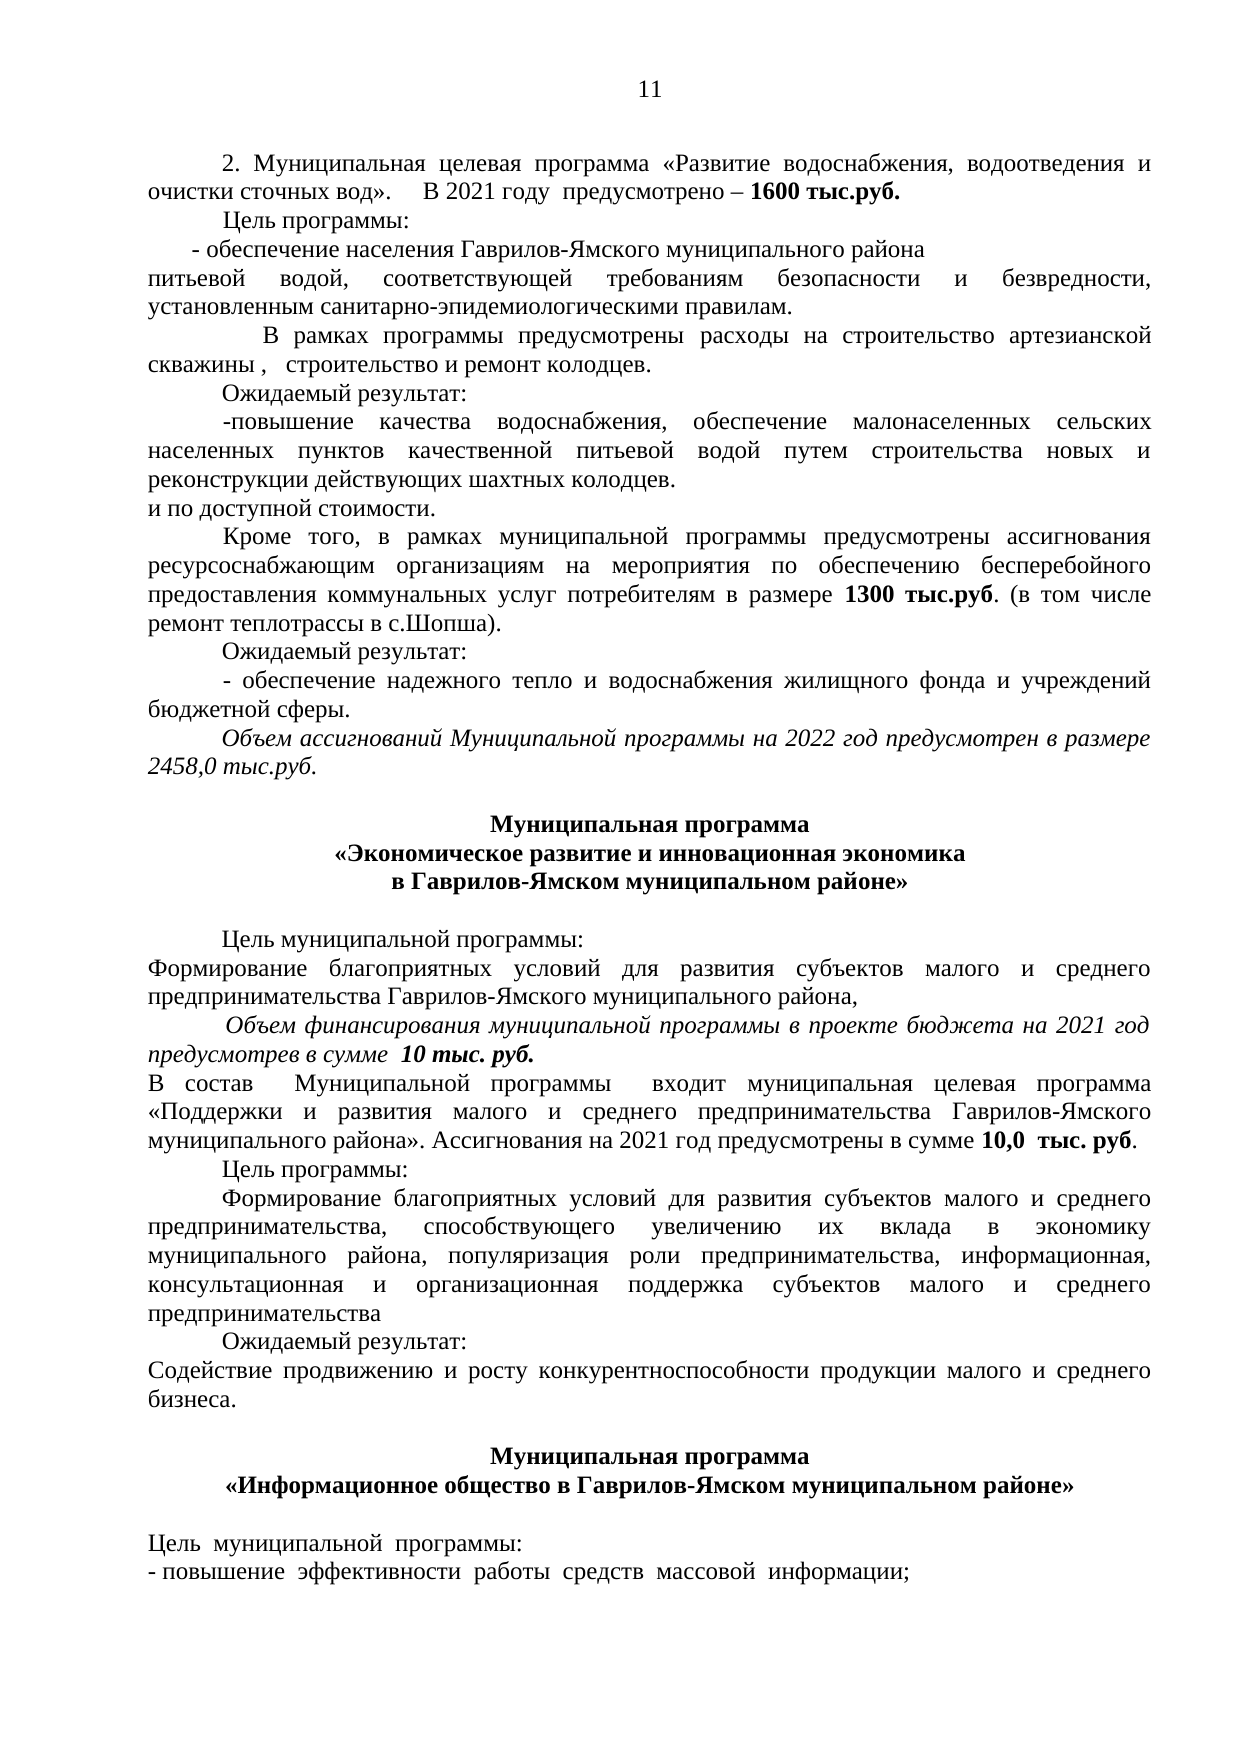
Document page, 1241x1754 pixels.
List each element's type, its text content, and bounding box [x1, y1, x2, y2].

text Цель муниципальной программы: [148, 1528, 1152, 1556]
text Цель программы: [148, 1154, 1152, 1183]
text - обеспечение населения Гаврилов-Ямского муниципального района [148, 234, 1152, 263]
text Цель муниципальной программы: [148, 924, 1152, 953]
text Цель программы: [148, 205, 1152, 234]
text Ожидаемый результат: [148, 378, 1152, 406]
text - обеспечение надежного тепло и водоснабжения жилищного фонда и учреждений бюджетной сферы. [148, 665, 1152, 723]
text Формирование благоприятных условий для развития субъектов малого и среднего предпринимательства, способствующего увеличению их вклада в экономику муниципального района, популяризация роли предпринимательства, информационная, консультационная и организационная поддержка субъектов малого и среднего предпринимательства [148, 1183, 1152, 1326]
text «Экономическое развитие и инновационная экономика [148, 838, 1152, 866]
text Муниципальная программа [148, 1441, 1152, 1470]
text питьевой водой, соответствующей требованиям безопасности и безвредности, установленным санитарно-эпидемиологическими правилам. [148, 263, 1152, 320]
text Кроме того, в рамках муниципальной программы предусмотрены ассигнования ресурсоснабжающим организациям на мероприятия по обеспечению бесперебойного предоставления коммунальных услуг потребителям в размере 1300 тыс.руб. (в том числе ремонт теплотрассы в с.Шопша). [148, 521, 1152, 636]
text - повышение эффективности работы средств массовой информации; [148, 1556, 1152, 1585]
text Содействие продвижению и росту конкурентноспособности продукции малого и среднего бизнеса. [148, 1355, 1152, 1413]
text Муниципальная программа [148, 809, 1152, 838]
text Ожидаемый результат: [148, 636, 1152, 665]
text Объем ассигнований Муниципальной программы на 2022 год предусмотрен в размере 2458,0 тыс.руб. [148, 723, 1152, 780]
text «Информационное общество в Гаврилов-Ямском муниципальном районе» [148, 1470, 1152, 1499]
text Ожидаемый результат: [148, 1326, 1152, 1355]
text Объем финансирования муниципальной программы в проекте бюджета на 2021 год предусмотрев в сумме 10 тыс. руб. [148, 1010, 1152, 1068]
text Формирование благоприятных условий для развития субъектов малого и среднего предпринимательства Гаврилов-Ямского муниципального района, [148, 953, 1152, 1010]
text В рамках программы предусмотрены расходы на строительство артезианской скважины , строительство и ремонт колодцев. [148, 320, 1152, 378]
text В состав Муниципальной программы входит муниципальная целевая программа «Поддержки и развития малого и среднего предпринимательства Гаврилов-Ямского муниципального района». Ассигнования на 2021 год предусмотрены в сумме 10,0 тыс. руб. [148, 1068, 1152, 1154]
text и по доступной стоимости. [148, 493, 1152, 521]
text 2. Муниципальная целевая программа «Развитие водоснабжения, водоотведения и очистки сточных вод». В 2021 году предусмотрено – 1600 тыс.руб. [148, 148, 1152, 205]
text -повышение качества водоснабжения, обеспечение малонаселенных сельских населенных пунктов качественной питьевой водой путем строительства новых и реконструкции действующих шахтных колодцев. [148, 406, 1152, 493]
text в Гаврилов-Ямском муниципальном районе» [148, 866, 1152, 895]
